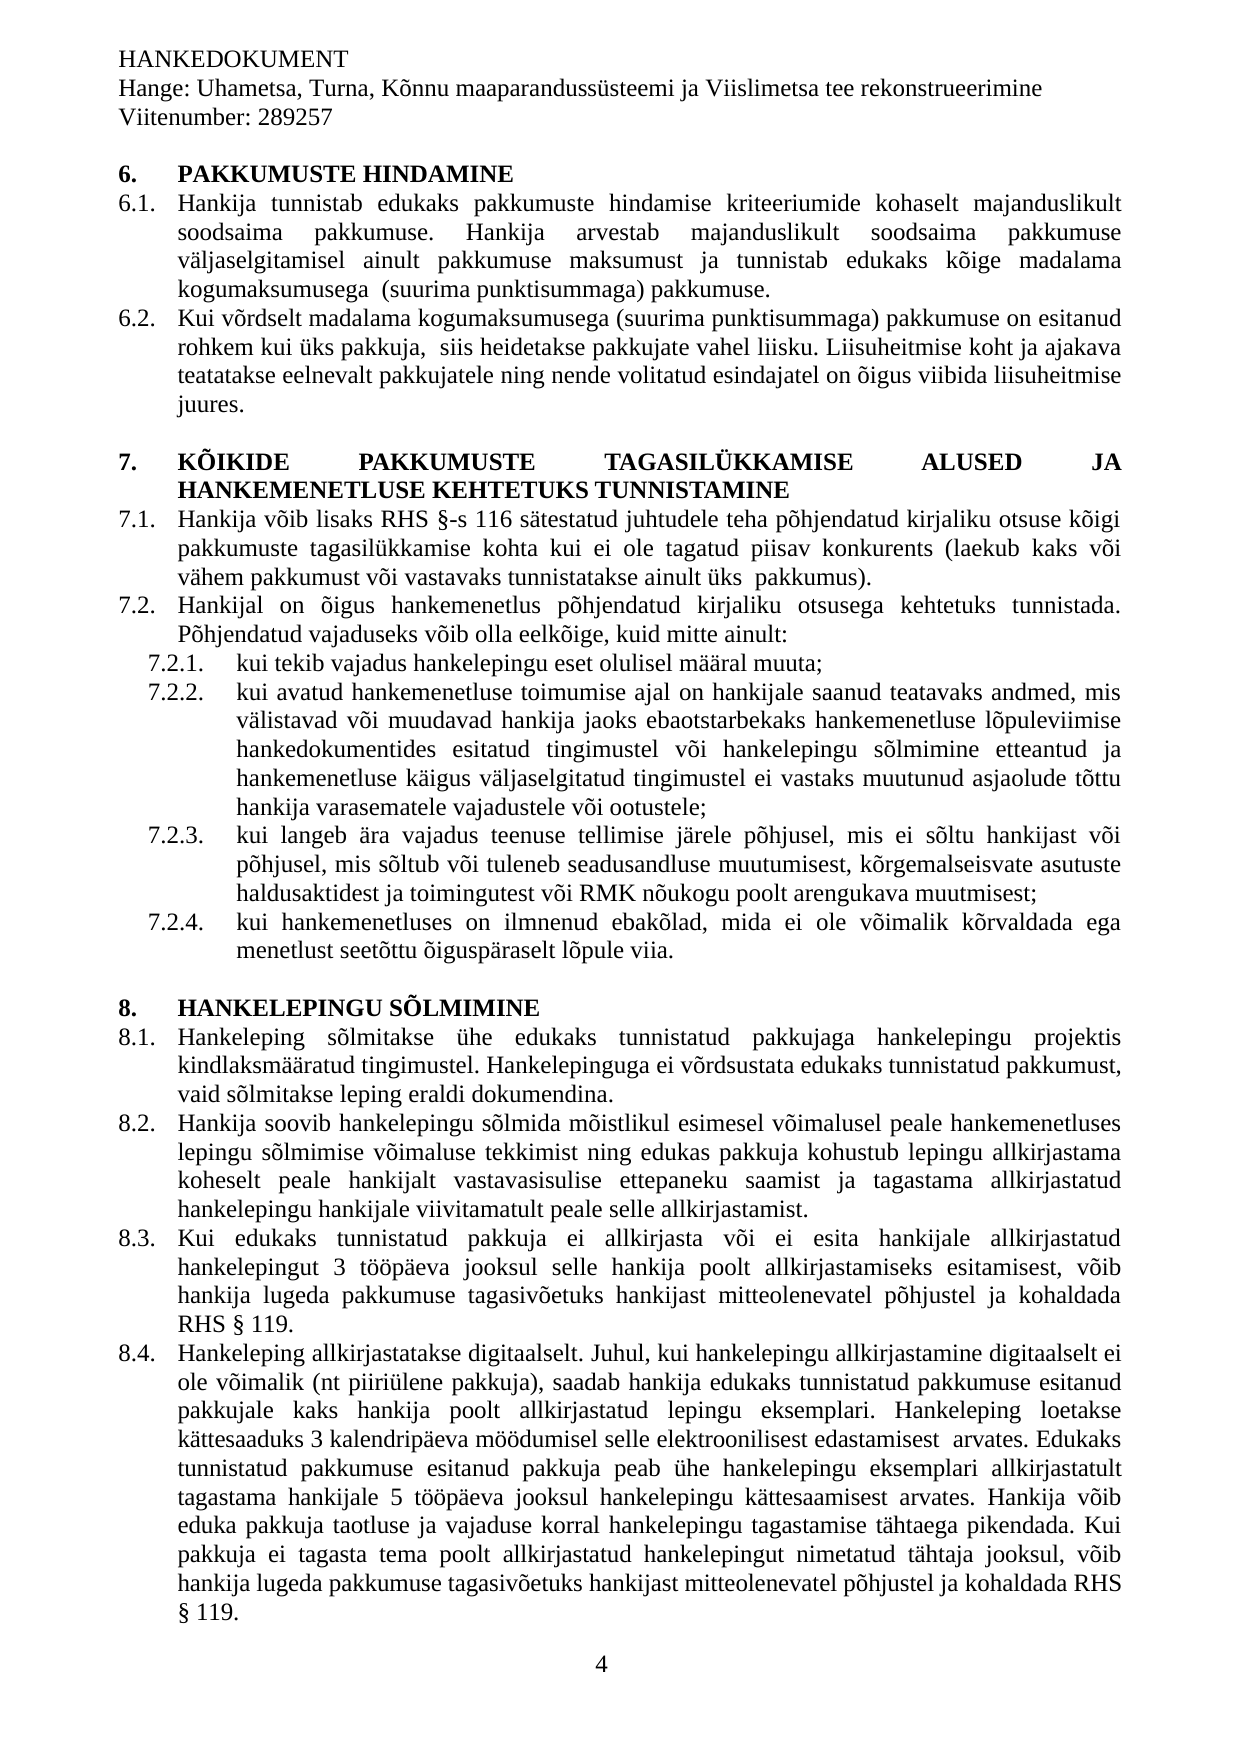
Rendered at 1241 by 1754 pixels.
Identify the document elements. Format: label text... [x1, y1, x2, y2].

text kui langeb ära vajadus teenuse tellimise järele põhjusel, mis ei sõltu hankijast või põhjusel, mis sõltub või tuleneb seadusandluse muutumisest, kõrgemalseisvate asutuste haldusaktidest ja toimingutest või RMK nõukogu poolt arengukava muutmisest; [148, 821, 1122, 907]
text Hankija tunnistab edukaks pakkumuste hindamise kriteeriumide kohaselt majanduslikult soodsaima pakkumuse. Hankija arvestab majanduslikult soodsaima pakkumuse väljaselgitamisel ainult pakkumuse maksumust ja tunnistab edukaks kõige madalama kogumaksumusega (suurima punktisummaga) pakkumuse. [118, 188, 1122, 303]
text Hankija võib lisaks RHS §-s 116 sätestatud juhtudele teha põhjendatud kirjaliku otsuse kõigi pakkumuste tagasilükkamise kohta kui ei ole tagatud piisav konkurents (laekub kaks või vähem pakkumust või vastavaks tunnistatakse ainult üks pakkumus). [118, 504, 1122, 591]
text Kui võrdselt madalama kogumaksumusega (suurima punktisummaga) pakkumuse on esitanud rohkem kui üks pakkuja, siis heidetakse pakkujate vahel liisku. Liisuheitmise koht ja ajakava teatatakse eelnevalt pakkujatele ning nende volitatud esindajatel on õigus viibida liisuheitmise juures. [118, 303, 1122, 418]
text Hankeleping sõlmitakse ühe edukaks tunnistatud pakkujaga hankelepingu projektis kindlaksmääratud tingimustel. Hankelepinguga ei võrdsustata edukaks tunnistatud pakkumust, vaid sõlmitakse leping eraldi dokumendina. [118, 1022, 1122, 1108]
text Kui edukaks tunnistatud pakkuja ei allkirjasta või ei esita hankijale allkirjastatud hankelepingut 3 tööpäeva jooksul selle hankija poolt allkirjastamiseks esitamisest, võib hankija lugeda pakkumuse tagasivõetuks hankijast mitteolenevatel põhjustel ja kohaldada RHS § 119. [118, 1223, 1122, 1338]
list KÕIKIDE PAKKUMUSTE TAGASILÜKKAMISE ALUSED JA HANKEMENETLUSE KEHTETUKS TUNNISTAMINE [118, 447, 1122, 504]
text kui avatud hankemenetluse toimumise ajal on hankijale saanud teatavaks andmed, mis välistavad või muudavad hankija jaoks ebaotstarbekaks hankemenetluse lõpuleviimise hankedokumentides esitatud tingimustel või hankelepingu sõlmimine etteantud ja hankemenetluse käigus väljaselgitatud tingimustel ei vastaks muutunud asjaolude tõttu hankija varasematele vajadustele või ootustele; [148, 677, 1122, 821]
text kui tekib vajadus hankelepingu eset olulisel määral muuta; [148, 648, 1122, 677]
list PAKKUMUSTE HINDAMINE [118, 159, 1122, 188]
text Hankija soovib hankelepingu sõlmida mõistlikul esimesel võimalusel peale hankemenetluses lepingu sõlmimise võimaluse tekkimist ning edukas pakkuja kohustub lepingu allkirjastama koheselt peale hankijalt vastavasisulise ettepaneku saamist ja tagastama allkirjastatud hankelepingu hankijale viivitamatult peale selle allkirjastamist. [118, 1108, 1122, 1223]
list HANKELEPINGU SÕLMIMINE [118, 993, 1122, 1022]
text kui hankemenetluses on ilmnenud ebakõlad, mida ei ole võimalik kõrvaldada ega menetlust seetõttu õiguspäraselt lõpule viia. [148, 907, 1122, 964]
text Hankeleping allkirjastatakse digitaalselt. Juhul, kui hankelepingu allkirjastamine digitaalselt ei ole võimalik (nt piiriülene pakkuja), saadab hankija edukaks tunnistatud pakkumuse esitanud pakkujale kaks hankija poolt allkirjastatud lepingu eksemplari. Hankeleping loetakse kättesaaduks 3 kalendripäeva möödumisel selle elektroonilisest edastamisest arvates. Edukaks tunnistatud pakkumuse esitanud pakkuja peab ühe hankelepingu eksemplari allkirjastatult tagastama hankijale 5 tööpäeva jooksul hankelepingu kättesaamisest arvates. Hankija võib eduka pakkuja taotluse ja vajaduse korral hankelepingu tagastamise tähtaega pikendada. Kui pakkuja ei tagasta tema poolt allkirjastatud hankelepingut nimetatud tähtaja jooksul, võib hankija lugeda pakkumuse tagasivõetuks hankijast mitteolenevatel põhjustel ja kohaldada RHS § 119. [118, 1338, 1122, 1626]
text Hankijal on õigus hankemenetlus põhjendatud kirjaliku otsusega kehtetuks tunnistada. Põhjendatud vajaduseks võib olla eelkõige, kuid mitte ainult: [118, 591, 1122, 648]
